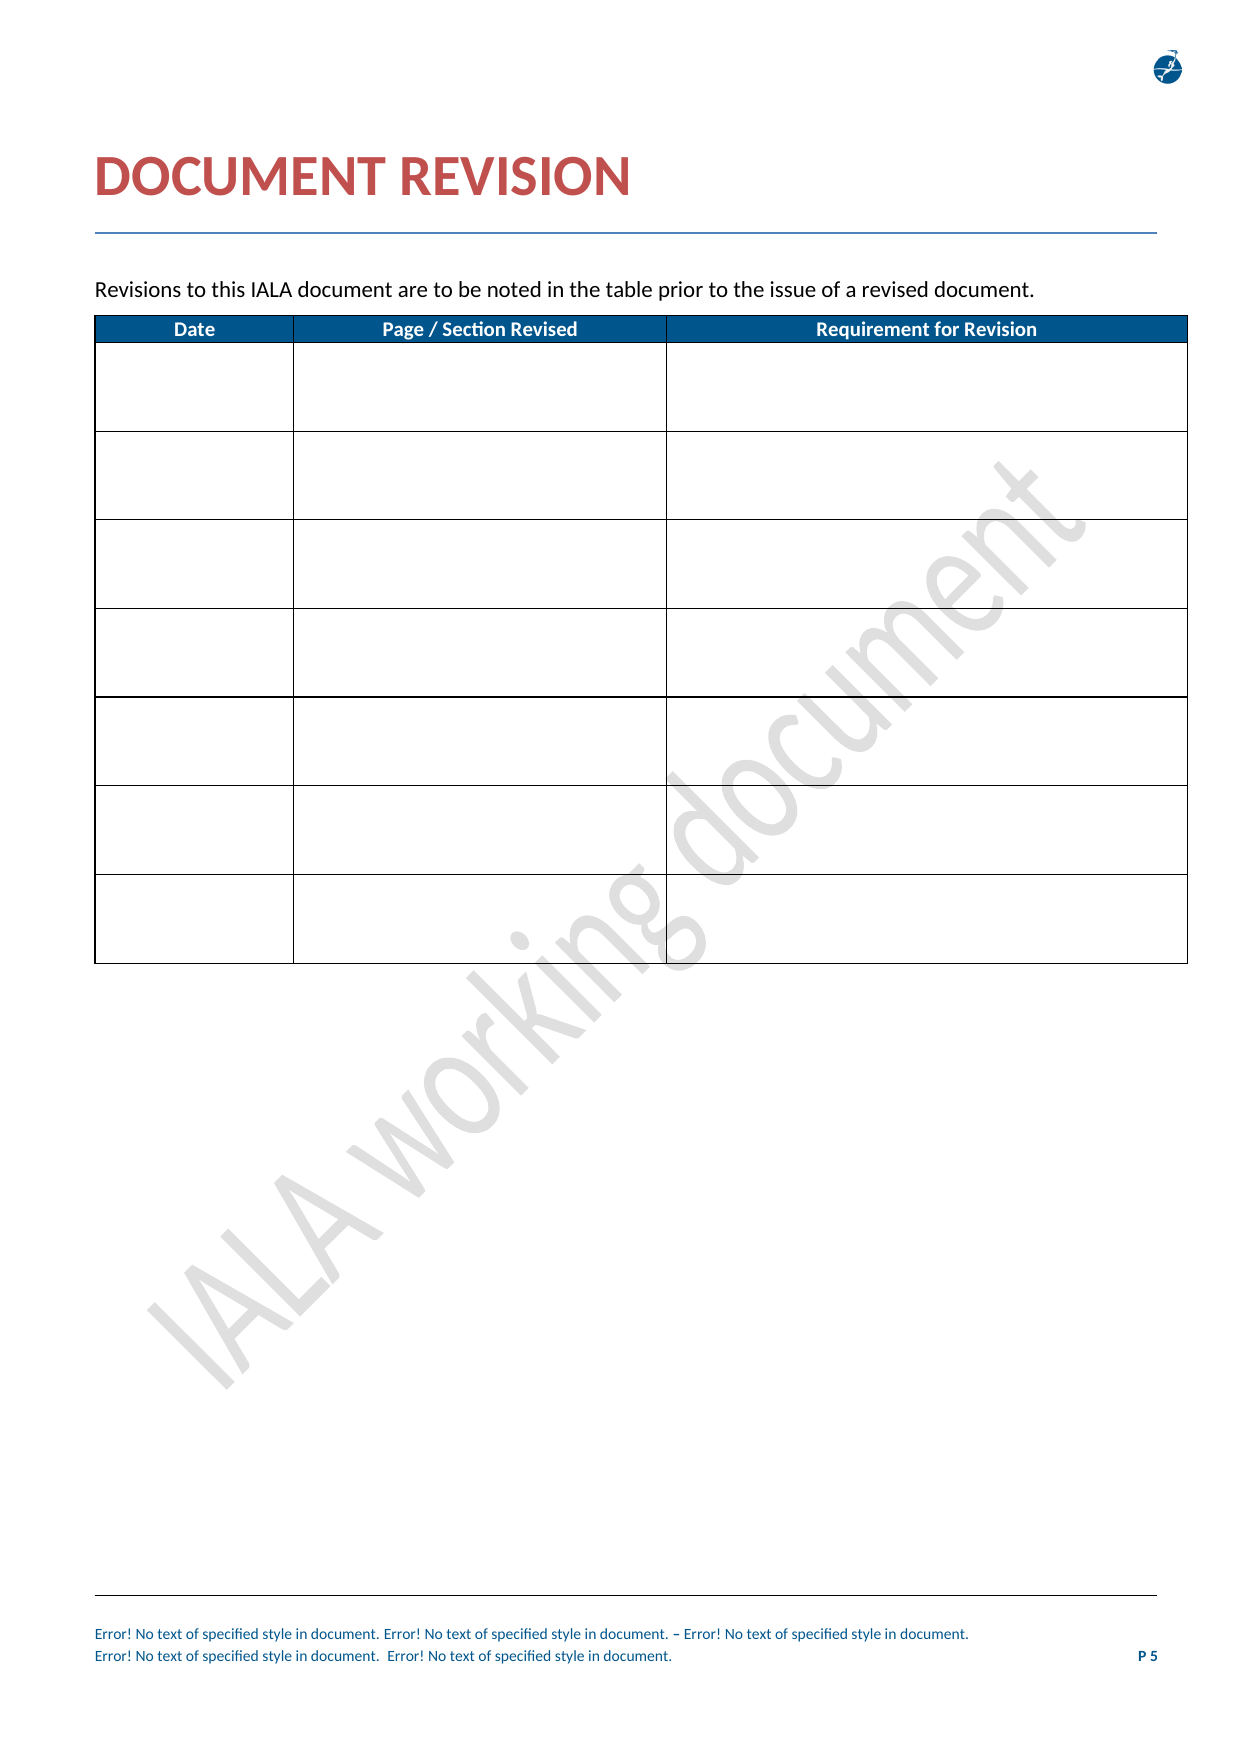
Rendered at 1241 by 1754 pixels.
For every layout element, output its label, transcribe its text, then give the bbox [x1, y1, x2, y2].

table_cell [667, 698, 1187, 785]
table_header Page / Section Revised [294, 316, 666, 342]
table_header Date [96, 316, 293, 342]
table_cell [667, 432, 1187, 519]
table_cell [667, 786, 1187, 874]
text Revisions to this IALA document are to be noted in the table prior to the issue of a revised document. [94, 275, 1157, 303]
table_cell [96, 343, 293, 431]
table_cell [294, 875, 666, 962]
table_cell [294, 432, 666, 519]
table_cell [96, 432, 293, 519]
table_cell [96, 520, 293, 608]
picture [1122, 0, 1241, 119]
table_cell [667, 520, 1187, 608]
table_cell [294, 343, 666, 431]
table_cell [294, 609, 666, 696]
table_cell [96, 698, 293, 785]
table_cell [96, 609, 293, 696]
table_cell [667, 343, 1187, 431]
table_cell [294, 520, 666, 608]
table_cell [667, 875, 1187, 962]
table_cell [294, 698, 666, 785]
table_cell [667, 609, 1187, 696]
table_cell [294, 786, 666, 874]
table_header Requirement for Revision [667, 316, 1187, 342]
table_cell [96, 786, 293, 874]
table_cell [96, 875, 293, 962]
